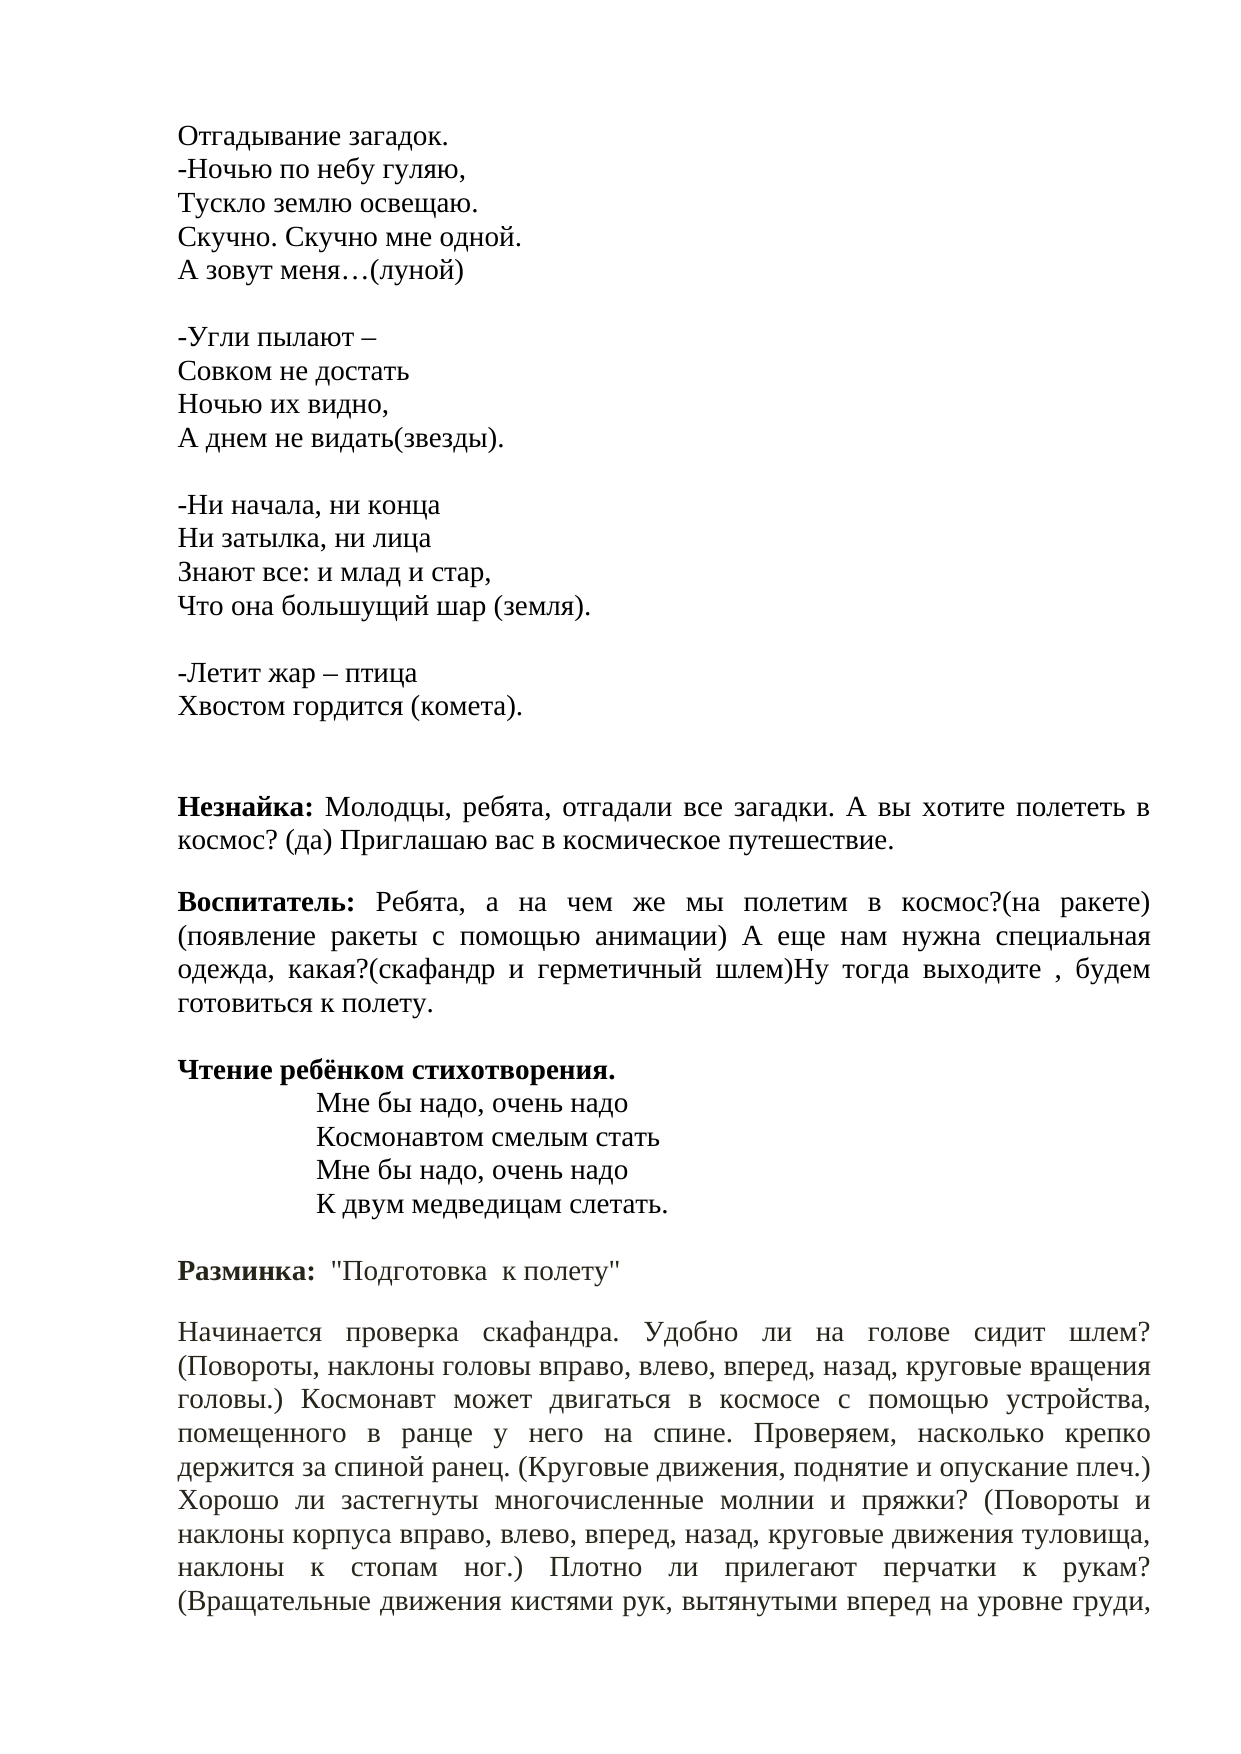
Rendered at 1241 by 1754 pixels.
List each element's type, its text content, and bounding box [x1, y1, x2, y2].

text А зовут меня…(луной) [177, 252, 1152, 286]
text Ночью их видно, [177, 386, 1152, 420]
text Совком не достать [177, 353, 1152, 386]
text Хвостом гордится (комета). [177, 688, 1152, 722]
text Ни затылка, ни лица [177, 521, 1152, 554]
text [177, 1314, 1152, 1616]
text Космонавтом смелым стать [177, 1119, 1152, 1152]
text -Летит жар – птица [177, 655, 1152, 688]
text Воспитатель: Ребята, а на чем же мы полетим в космос?(на ракете) (появление ракеты с помощью анимации) А еще нам нужна специальная одежда, какая?(скафандр и герметичный шлем)Ну тогда выходите , будем готовиться к полету. [177, 884, 1152, 1018]
text Знают все: и млад и стар, [177, 554, 1152, 588]
text Мне бы надо, очень надо [177, 1085, 1152, 1119]
text К двум медведицам слетать. [177, 1186, 1152, 1219]
text -Угли пылают – [177, 319, 1152, 353]
text Скучно. Скучно мне одной. [177, 219, 1152, 252]
text Незнайка: Молодцы, ребята, отгадали все загадки. А вы хотите полететь в космос? (да) Приглашаю вас в космическое путешествие. [177, 789, 1152, 856]
text Тускло землю освещаю. [177, 185, 1152, 219]
text Что она большущий шар (земля). [177, 588, 1152, 621]
text Чтение ребёнком стихотворения. [177, 1052, 1152, 1085]
text Мне бы надо, очень надо [177, 1152, 1152, 1186]
text Разминка: "Подготовка к полету" [177, 1253, 1152, 1314]
text А днем не видать(звезды). [177, 420, 1152, 453]
text -Ночью по небу гуляю, [177, 152, 1152, 185]
text -Ни начала, ни конца [177, 487, 1152, 521]
text Отгадывание загадок. [177, 118, 1152, 152]
